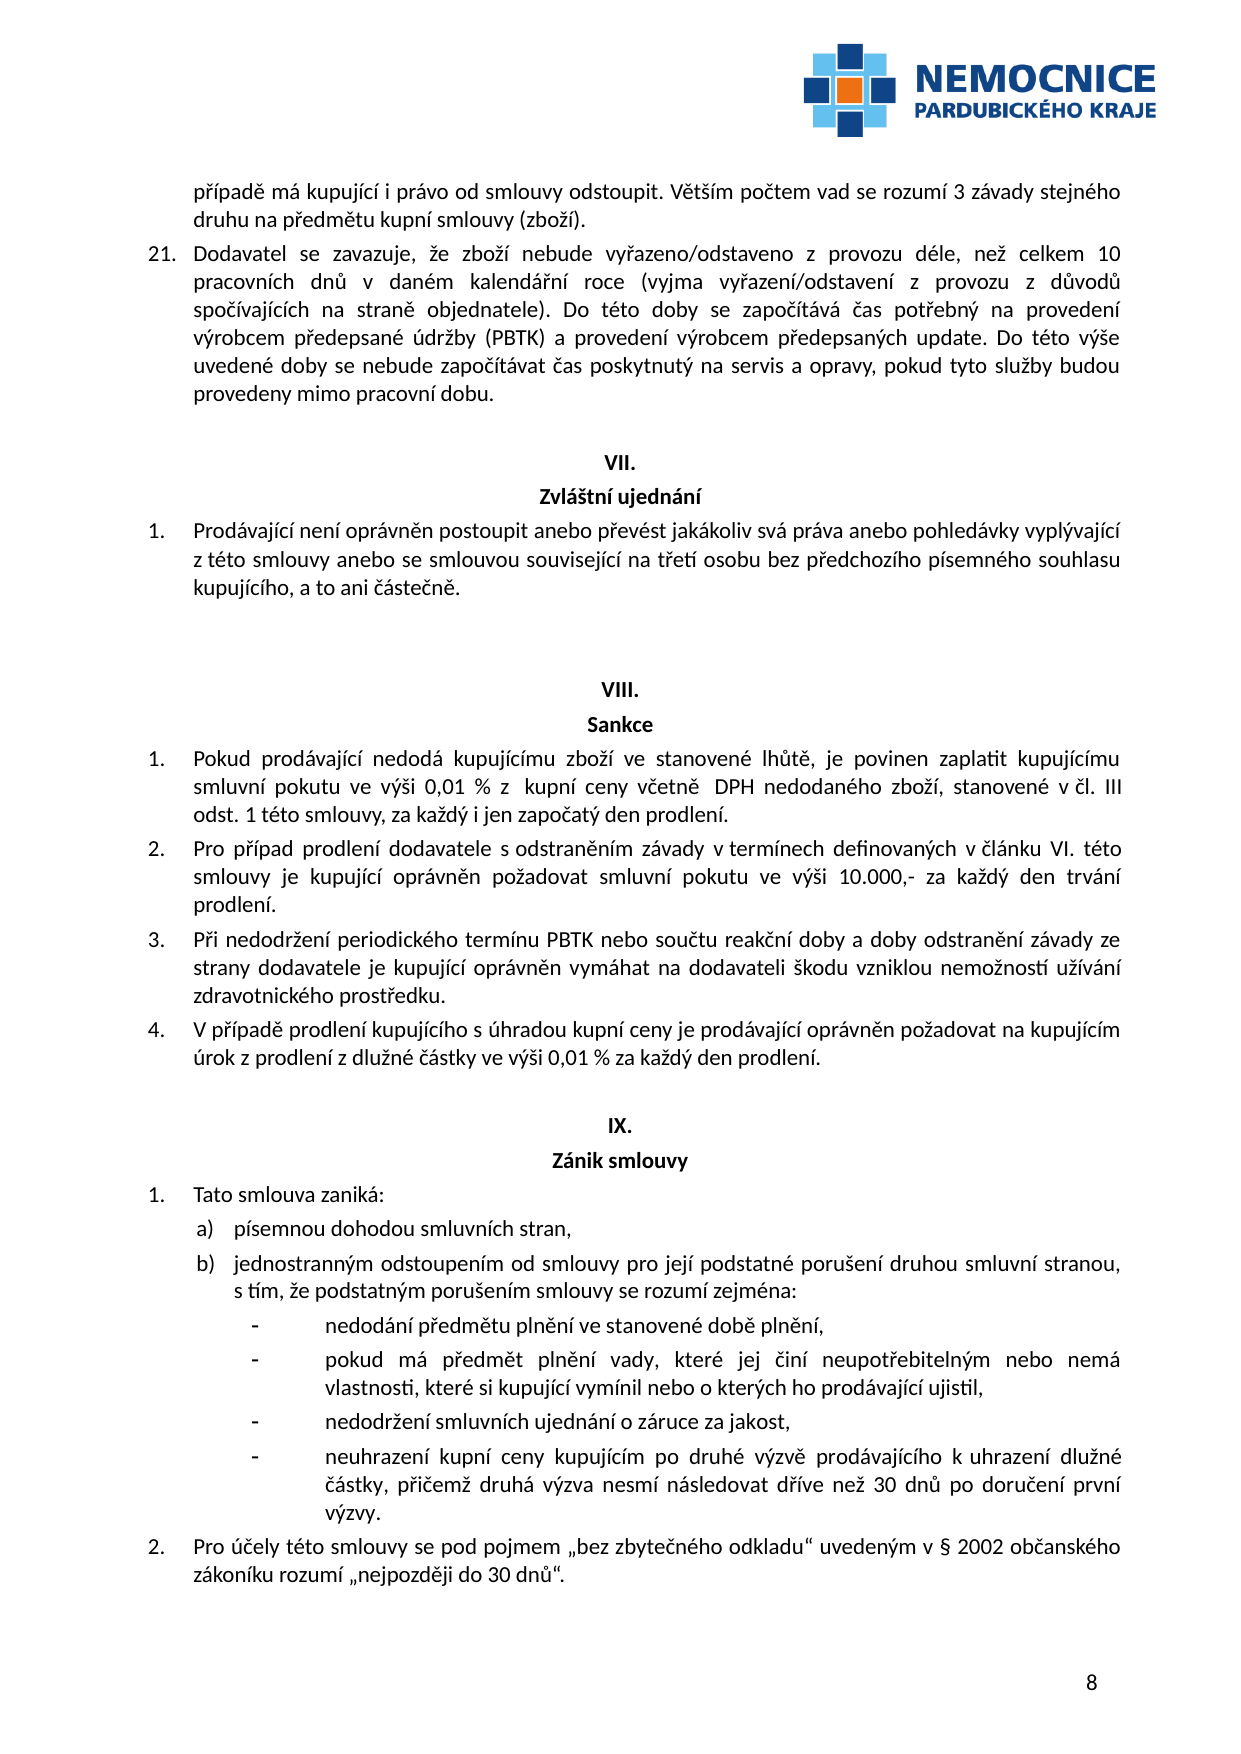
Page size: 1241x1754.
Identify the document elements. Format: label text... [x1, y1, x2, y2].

list V případě prodlení kupujícího s úhradou kupní ceny je prodávající oprávněn požadovat na kupujícím úrok z prodlení z dlužné částky ve výši 0,01 % za každý den prodlení. [148, 1015, 1122, 1071]
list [148, 177, 1122, 233]
list nedodání předmětu plnění ve stanovené době plnění, [251, 1311, 1122, 1339]
list Tato smlouva zaniká: [148, 1180, 1122, 1208]
list Pro účely této smlouvy se pod pojmem „bez zbytečného odkladu“ uvedeným v § 2002 občanského zákoníku rozumí „nejpozději do 30 dnů“. [148, 1532, 1122, 1588]
picture [802, 42, 1156, 138]
list pokud má předmět plnění vady, které jej činí neupotřebitelným nebo nemá vlastnosti, které si kupující vymínil nebo o kterých ho prodávající ujistil, [251, 1345, 1122, 1401]
list jednostranným odstoupením od smlouvy pro její podstatné porušení druhou smluvní stranou, s tím, že podstatným porušením smlouvy se rozumí zejména: [196, 1249, 1122, 1305]
list Pokud prodávající nedodá kupujícímu zboží ve stanovené lhůtě, je povinen zaplatit kupujícímu smluvní pokutu ve výši 0,01 % z kupní ceny včetně DPH nedodaného zboží, stanovené v čl. III odst. 1 této smlouvy, za každý i jen započatý den prodlení. [148, 744, 1122, 828]
text Sankce [118, 710, 1122, 738]
list Pro případ prodlení dodavatele s odstraněním závady v termínech definovaných v článku VI. této smlouvy je kupující oprávněn požadovat smluvní pokutu ve výši 10.000,- za každý den trvání prodlení. [148, 834, 1122, 918]
list písemnou dohodou smluvních stran, [196, 1214, 1122, 1242]
text IX. [118, 1112, 1122, 1139]
text Zánik smlouvy [118, 1146, 1122, 1174]
list Dodavatel se zavazuje, že zboží nebude vyřazeno/odstaveno z provozu déle, než celkem 10 pracovních dnů v daném kalendářní roce (vyjma vyřazení/odstavení z provozu z důvodů spočívajících na straně objednatele). Do této doby se započítává čas potřebný na provedení výrobcem předepsané údržby (PBTK) a provedení výrobcem předepsaných update. Do této výše uvedené doby se nebude započítávat čas poskytnutý na servis a opravy, pokud tyto služby budou provedeny mimo pracovní dobu. [148, 239, 1122, 408]
list neuhrazení kupní ceny kupujícím po druhé výzvě prodávajícího k uhrazení dlužné částky, přičemž druhá výzva nesmí následovat dříve než 30 dnů po doručení první výzvy. [251, 1442, 1122, 1526]
text VIII. [118, 676, 1122, 703]
list nedodržení smluvních ujednání o záruce za jakost, [251, 1407, 1122, 1436]
text VII. [118, 448, 1122, 476]
text Zvláštní ujednání [118, 482, 1122, 510]
list Při nedodržení periodického termínu PBTK nebo součtu reakční doby a doby odstranění závady ze strany dodavatele je kupující oprávněn vymáhat na dodavateli škodu vzniklou nemožností užívání zdravotnického prostředku. [148, 925, 1122, 1009]
list Prodávající není oprávněn postoupit anebo převést jakákoliv svá práva anebo pohledávky vyplývající z této smlouvy anebo se smlouvou související na třetí osobu bez předchozího písemného souhlasu kupujícího, a to ani částečně. [148, 517, 1122, 601]
